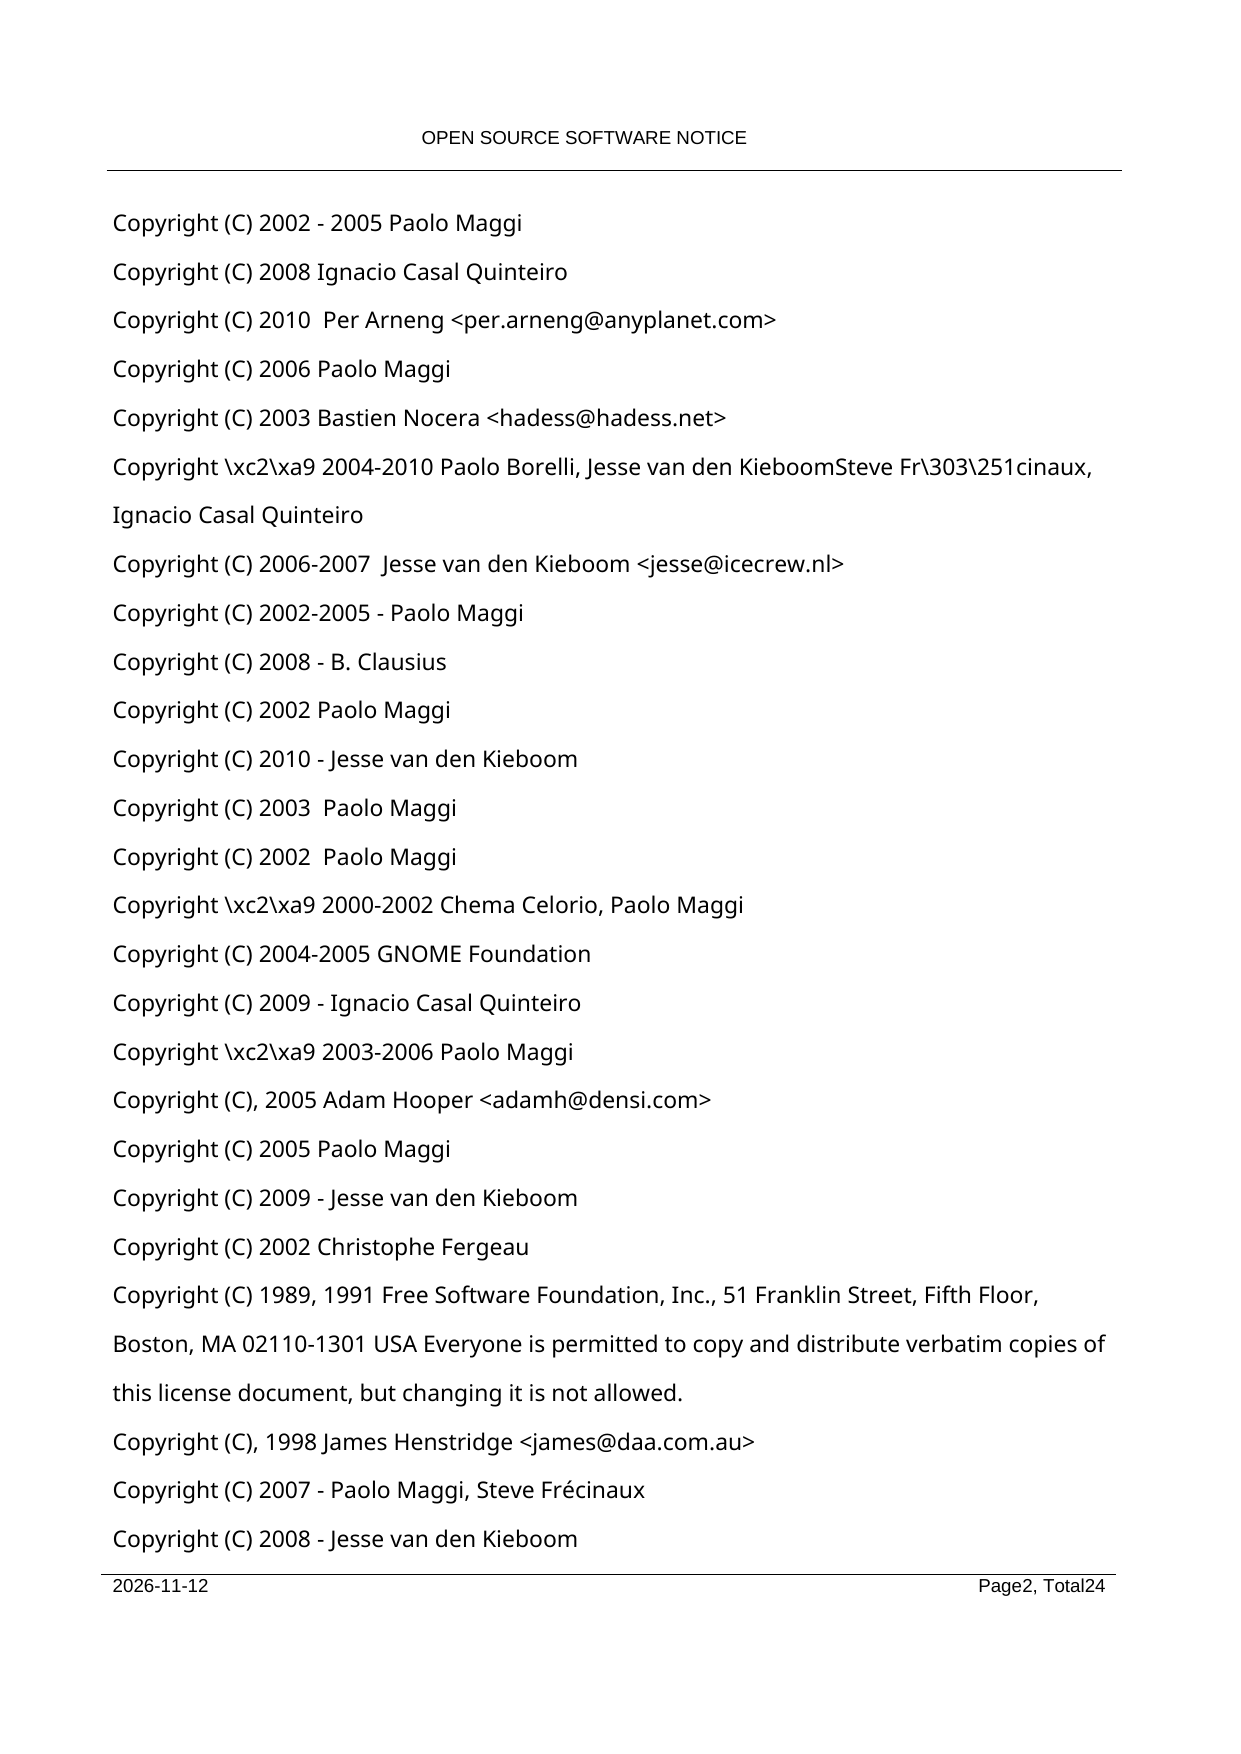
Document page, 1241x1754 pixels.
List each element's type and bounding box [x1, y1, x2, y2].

text [112, 206, 1128, 1555]
